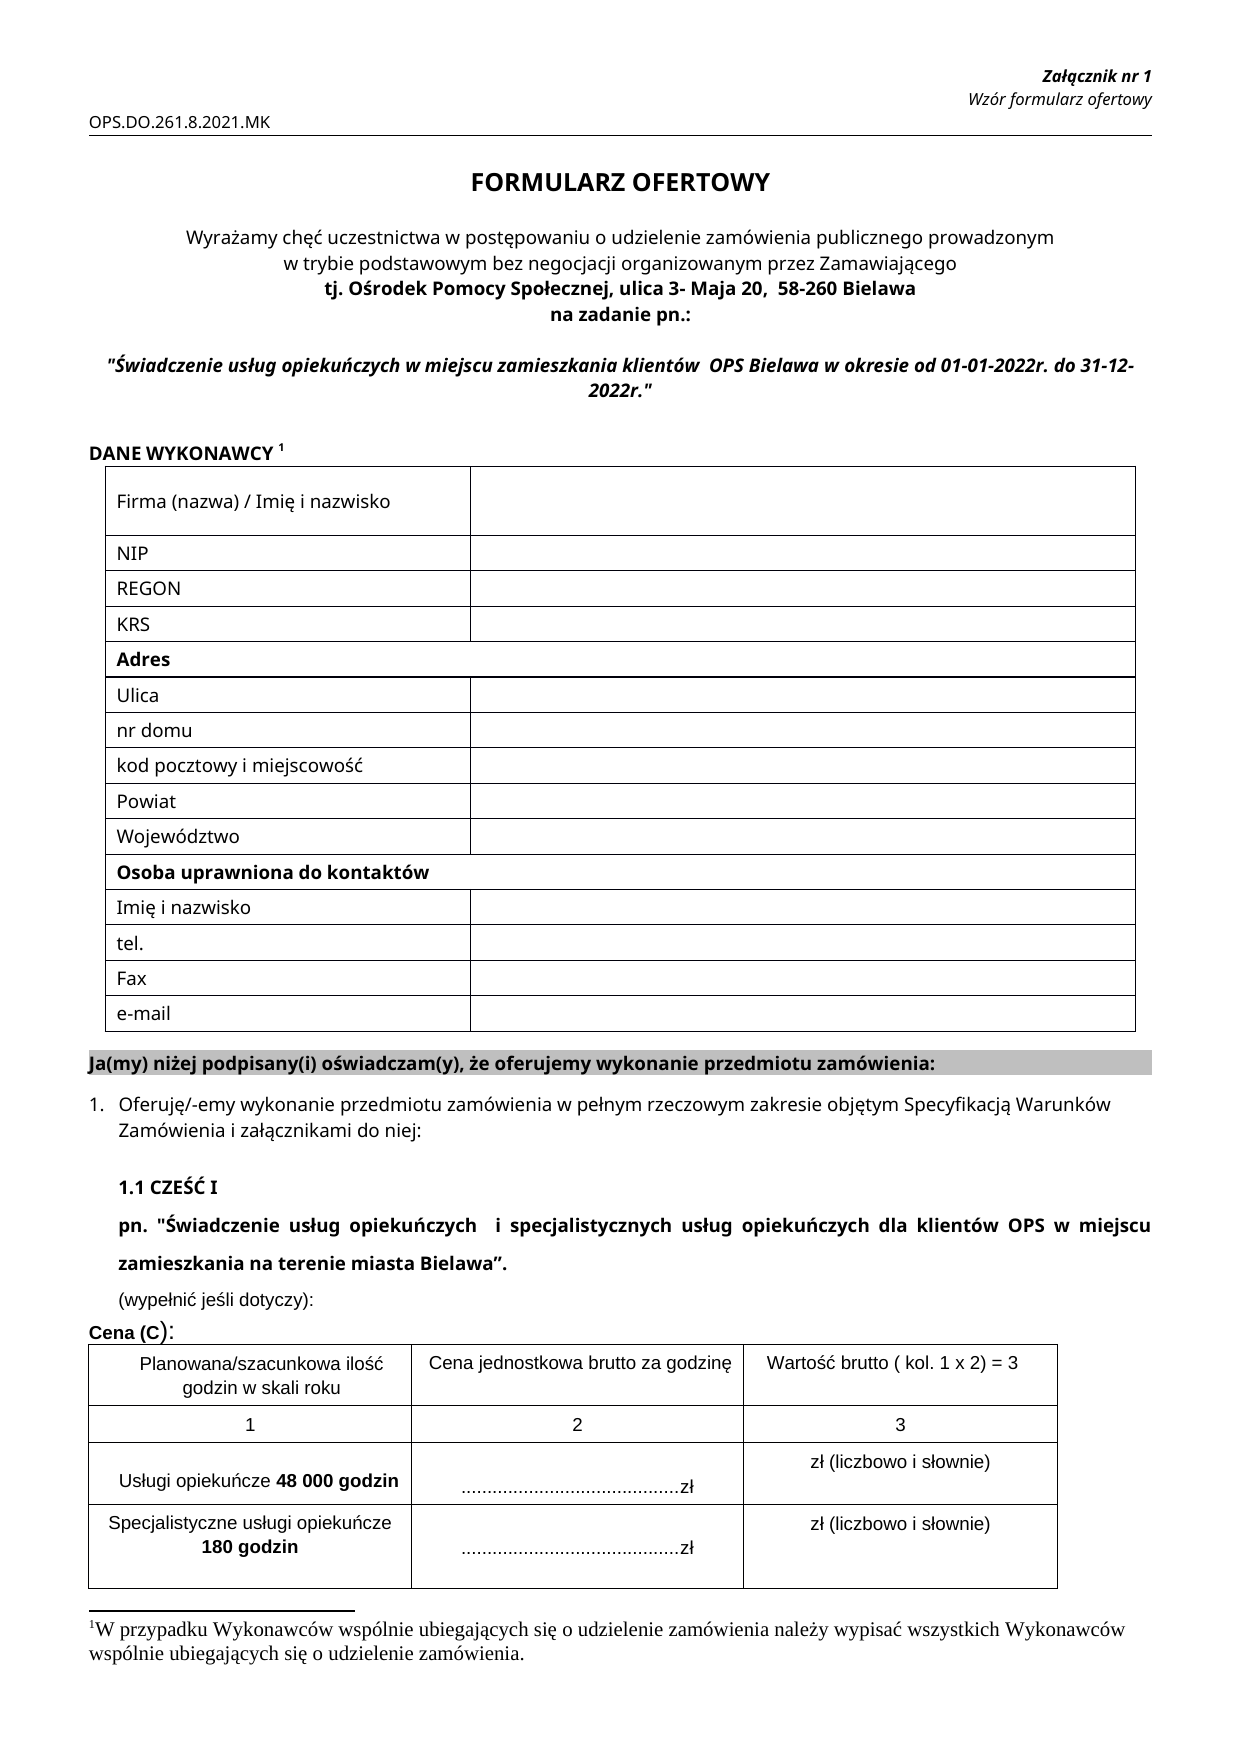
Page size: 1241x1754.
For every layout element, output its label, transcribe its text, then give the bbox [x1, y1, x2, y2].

table_cell kod pocztowy i miejscowość [106, 748, 470, 783]
table_cell [471, 925, 1135, 960]
table_cell zł [412, 1505, 743, 1588]
text Cena (C): [89, 1321, 164, 1344]
text 1.1 CZEŚĆ I [118, 1174, 1152, 1200]
table_cell [471, 607, 1135, 641]
table_cell [471, 890, 1135, 924]
table_header [471, 467, 1135, 535]
table_cell [471, 536, 1135, 570]
table_cell [471, 996, 1135, 1031]
table_cell Adres [106, 642, 1135, 676]
table_cell [471, 784, 1135, 818]
table_cell [471, 748, 1135, 783]
table_cell Specjalistyczne usługi opiekuńcze 180 godzin [89, 1505, 411, 1588]
table_cell [471, 819, 1135, 853]
table_cell KRS [106, 607, 470, 641]
table_cell nr domu [106, 713, 470, 747]
text pn. "Świadczenie usług opiekuńczych i specjalistycznych usług opiekuńczych dla klientów OPS w miejscu zamieszkania na terenie miasta Bielawa”. [118, 1212, 1152, 1276]
table_cell [471, 713, 1135, 747]
table_cell Imię i nazwisko [106, 890, 470, 924]
table_cell Usługi opiekuńcze 48 000 godzin [89, 1443, 411, 1504]
table_header Cena jednostkowa brutto za godzinę [412, 1345, 743, 1405]
table_cell 2 [412, 1406, 743, 1442]
table_cell [471, 678, 1135, 712]
table_cell [471, 961, 1135, 995]
table_cell 1 [89, 1406, 411, 1442]
table_cell REGON [106, 571, 470, 606]
text tj. Ośrodek Pomocy Społecznej, ulica 3- Maja 20, 58-260 Bielawa [89, 276, 1152, 301]
table_cell Ulica [106, 678, 470, 712]
text (wypełnić jeśli dotyczy): [118, 1289, 1152, 1310]
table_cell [744, 1505, 1057, 1588]
text w trybie podstawowym bez negocjacji organizowanym przez Zamawiającego [89, 250, 1152, 276]
text "Świadczenie usług opiekuńczych w miejscu zamieszkania klientów OPS Bielawa w okresie od 01-01-2022r. do 31-12-2022r." [89, 352, 1152, 403]
table_cell tel. [106, 925, 470, 960]
text Ja(my) niżej podpisany(i) oświadczam(y), że oferujemy wykonanie przedmiotu zamówienia: [89, 1050, 1152, 1075]
table_cell Powiat [106, 784, 470, 818]
table_cell zł [412, 1443, 743, 1504]
list Oferuję/-emy wykonanie przedmiotu zamówienia w pełnym rzeczowym zakresie objętym Specyfikacją Warunków Zamówienia i załącznikami do niej: [89, 1092, 1152, 1143]
text FORMULARZ OFERTOWY [89, 165, 1152, 199]
list DANE WYKONAWCY [89, 440, 1152, 466]
table_cell NIP [106, 536, 470, 570]
table_cell [471, 571, 1135, 606]
table_cell e-mail [106, 996, 470, 1031]
table_header Firma (nazwa) / Imię i nazwisko [106, 467, 470, 535]
text na zadanie pn.: [89, 301, 1152, 327]
table_cell zł (liczbowo i słownie) [744, 1443, 1057, 1504]
table_cell Osoba uprawniona do kontaktów [106, 855, 1135, 889]
table_cell Fax [106, 961, 470, 995]
text Cena (C): [162, 1321, 1152, 1344]
table_cell 3 [744, 1406, 1057, 1442]
table_header Wartość brutto ( kol. 1 x 2) = 3 [744, 1345, 1057, 1405]
table_cell Województwo [106, 819, 470, 853]
table_header Planowana/szacunkowa ilość godzin w skali roku [89, 1345, 411, 1405]
text Wyrażamy chęć uczestnictwa w postępowaniu o udzielenie zamówienia publicznego prowadzonym [89, 224, 1152, 250]
